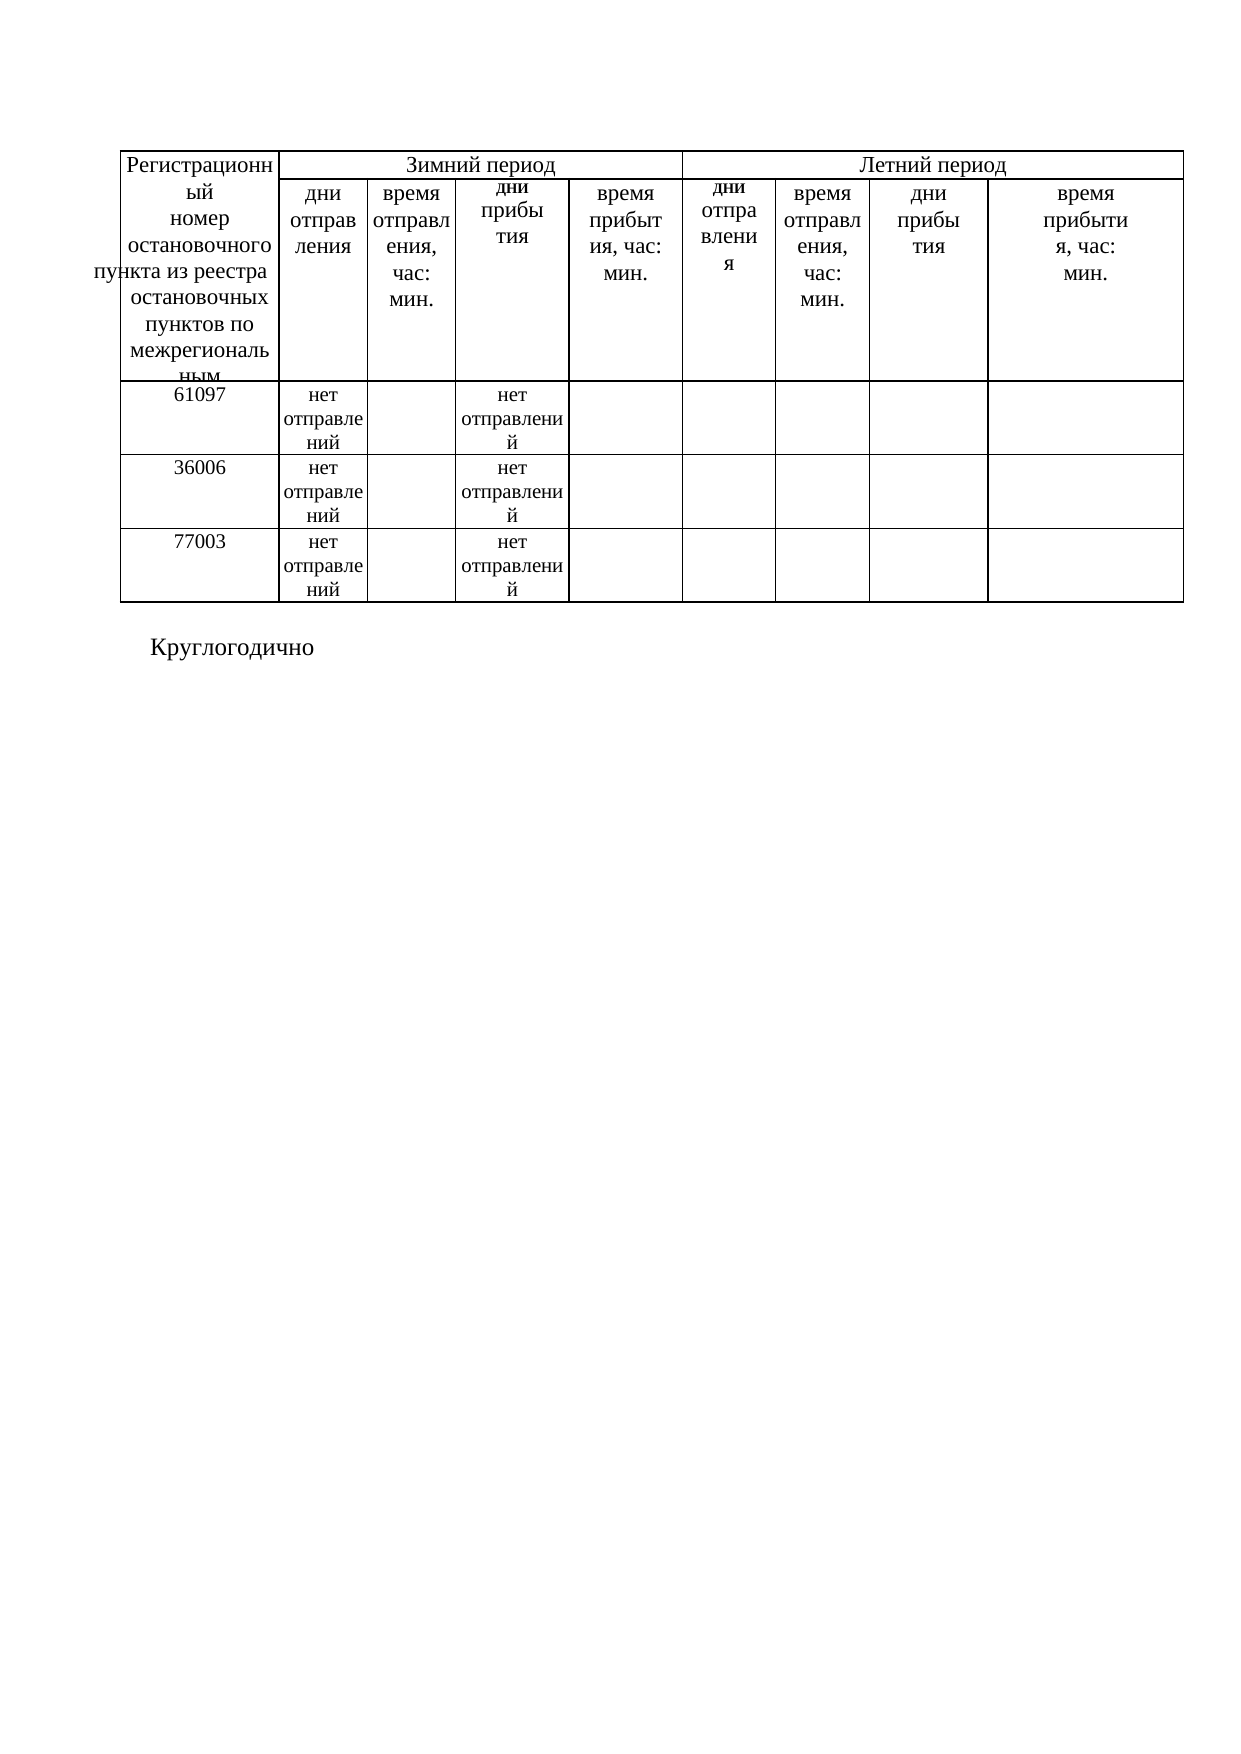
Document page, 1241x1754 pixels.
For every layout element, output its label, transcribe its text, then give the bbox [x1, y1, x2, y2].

table_cell [989, 529, 1183, 601]
table_cell нет отправлений [280, 455, 367, 527]
table_cell [870, 382, 987, 454]
table_cell [989, 382, 1183, 454]
table_cell [776, 455, 869, 527]
table_cell ДНИ отпра влени я [683, 180, 775, 380]
table_header Зимний период [280, 152, 682, 178]
table_cell [683, 455, 775, 527]
table_cell 36006 [121, 455, 278, 527]
table_cell [870, 455, 987, 527]
table_cell время отправл ения, час: мин. [776, 180, 869, 380]
table_cell [368, 382, 455, 454]
table_cell ДНИ прибы тия [456, 180, 568, 380]
table_cell нет отправлений [280, 382, 367, 454]
table_cell [776, 529, 869, 601]
table_cell нет отправлений [280, 529, 367, 601]
table_cell [870, 529, 987, 601]
table_cell 61097 [121, 382, 278, 454]
table_cell [368, 529, 455, 601]
text Круглогодично [150, 632, 1090, 660]
table_cell 77003 [121, 529, 278, 601]
table_cell нет отправлений [456, 529, 568, 601]
table_cell [368, 455, 455, 527]
table_header Летний период [683, 152, 1183, 178]
table_cell время отправл ения, час: мин. [368, 180, 455, 380]
table_cell [776, 382, 869, 454]
table_cell нет отправлений [456, 382, 568, 454]
table_cell дни прибы тия [870, 180, 987, 380]
table_cell [570, 455, 682, 527]
table_cell [570, 529, 682, 601]
table_cell время прибыти я, час: мин. [989, 180, 1183, 380]
table_cell [683, 529, 775, 601]
table_cell [570, 382, 682, 454]
table_cell нет отправлений [456, 455, 568, 527]
table_cell [989, 455, 1183, 527]
table_cell время прибыт ия, час: мин. [570, 180, 682, 380]
table_header Регистрационный номер остановочного пункта из реестра остановочных пунктов по межрегиональным маршрутам регулярных перевозок [121, 152, 278, 380]
table_cell [683, 382, 775, 454]
table_cell дни отправ ления [280, 180, 367, 380]
